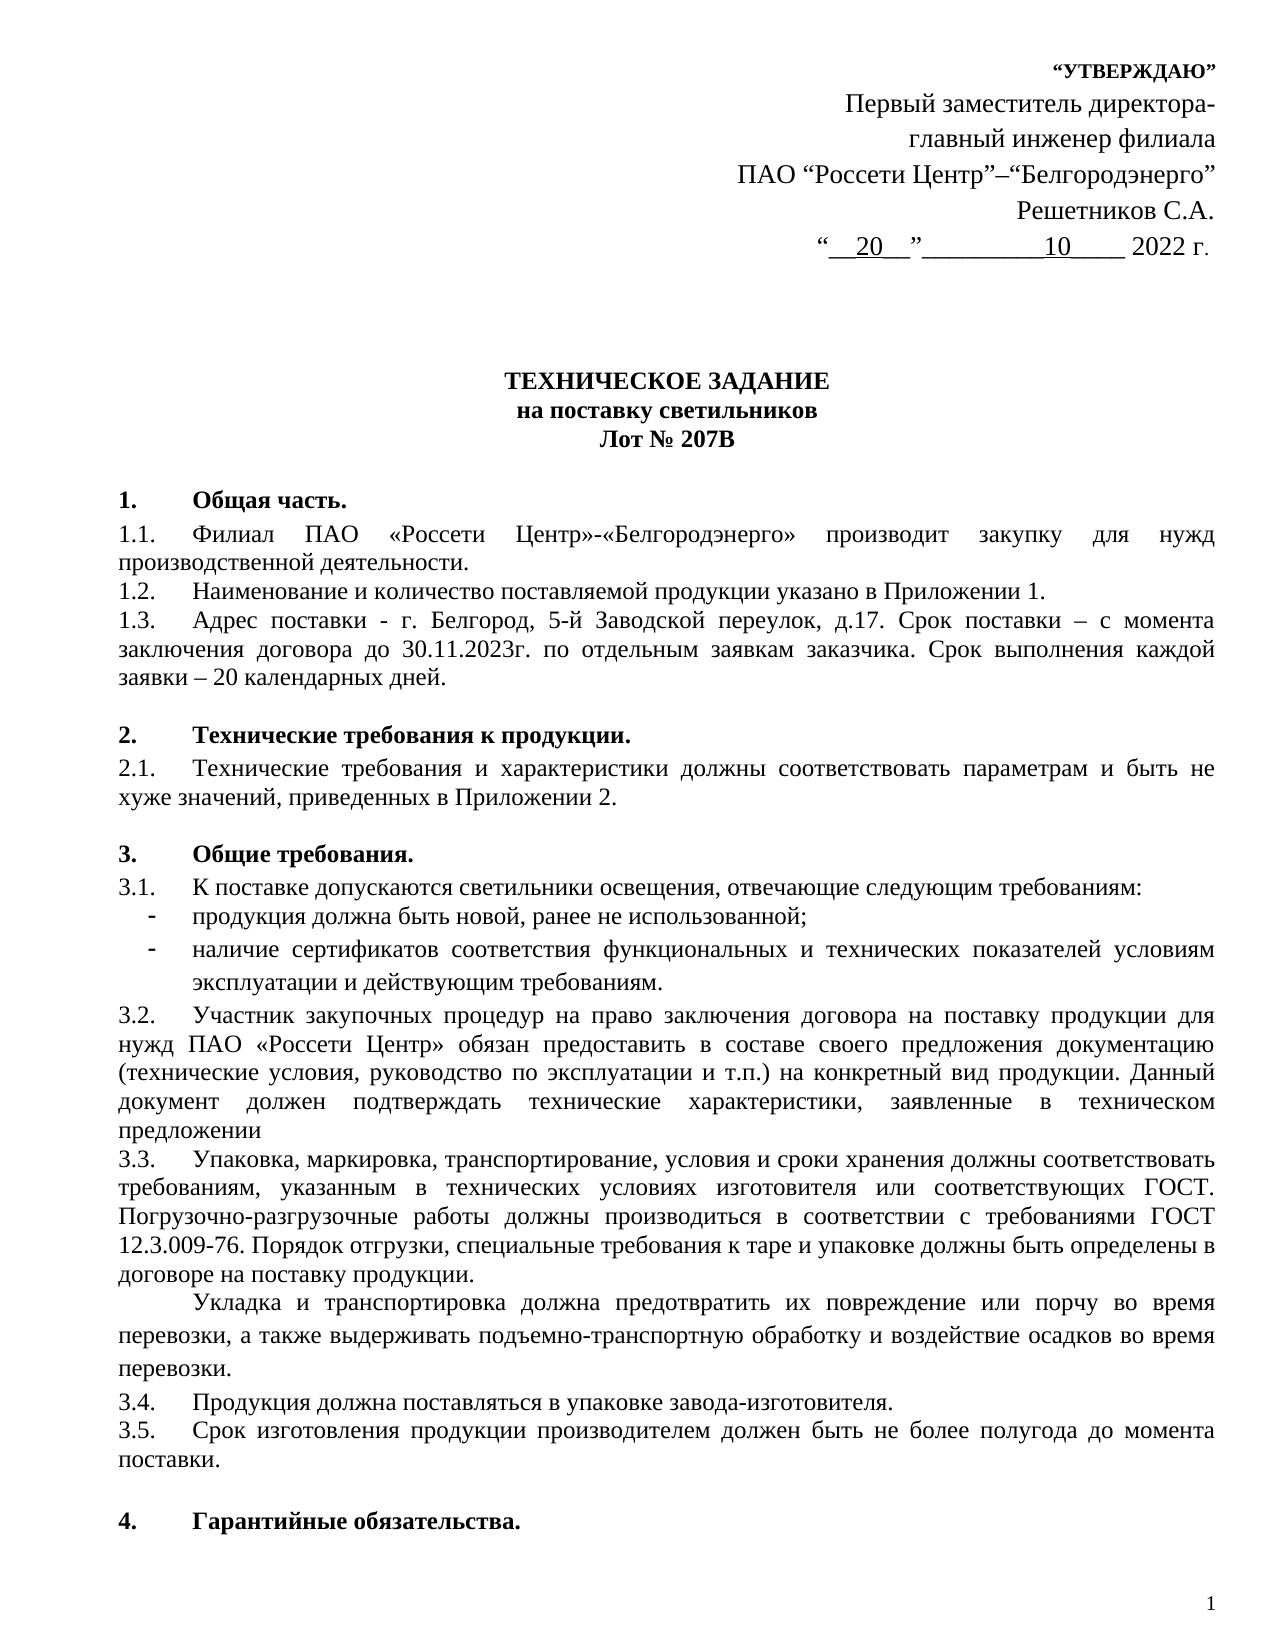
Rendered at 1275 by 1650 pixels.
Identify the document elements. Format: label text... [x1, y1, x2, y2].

list Продукция должна поставляться в упаковке завода-изготовителя. [118, 1387, 1216, 1415]
text на поставку светильников [118, 395, 1216, 424]
text Лот № 207B [118, 424, 1216, 453]
list Технические требования к продукции. [118, 720, 1216, 749]
list Участник закупочных процедур на право заключения договора на поставку продукции для нужд ПАО «Россети Центр» обязан предоставить в составе своего предложения документацию (технические условия, руководство по эксплуатации и т.п.) на конкретный вид продукции. Данный документ должен подтверждать технические характеристики, заявленные в техническом предложении [118, 1000, 1216, 1144]
text Первый заместитель директора- [118, 87, 1216, 118]
text Решетников С.А. [118, 194, 1216, 225]
list Технические требования и характеристики должны соответствовать параметрам и быть не хуже значений, приведенных в Приложении 2. [118, 753, 1216, 810]
list Наименование и количество поставляемой продукции указано в Приложении 1. [118, 576, 1216, 605]
list Упаковка, маркировка, транспортирование, условия и сроки хранения должны соответствовать требованиям, указанным в технических условиях изготовителя или соответствующих ГОСТ. Погрузочно-разгрузочные работы должны производиться в соответствии с требованиями ГОСТ 12.3.009-76. Порядок отгрузки, специальные требования к таре и упаковке должны быть определены в договоре на поставку продукции. [118, 1144, 1216, 1287]
list наличие сертификатов соответствия функциональных и технических показателей условиям эксплуатации и действующим требованиям. [148, 934, 1216, 996]
list продукция должна быть новой, ранее не использованной; [148, 901, 1216, 930]
list Общая часть. [118, 486, 1216, 514]
list Срок изготовления продукции производителем должен быть не более полугода до момента поставки. [118, 1415, 1216, 1473]
text Укладка и транспортировка должна предотвратить их повреждение или порчу во время перевозки, а также выдерживать подъемно-транспортную обработку и воздействие осадков во время перевозки. [118, 1287, 1216, 1382]
text “__20__”_________10____ 2022 г. [118, 229, 1216, 261]
text “УТВЕРЖДАЮ” [118, 59, 1216, 83]
subtitle ТЕХНИЧЕСКОЕ ЗАДАНИЕ [118, 366, 1216, 395]
list Гарантийные обязательства. [118, 1506, 1216, 1534]
list Адрес поставки - г. Белгород, 5-й Заводской переулок, д.17. Срок поставки – с момента заключения договора до 30.11.2023г. по отдельным заявкам заказчика. Срок выполнения каждой заявки – 20 календарных дней. [118, 605, 1216, 691]
text ПАО “Россети Центр”–“Белгородэнерго” [118, 158, 1216, 189]
list Филиал ПАО «Россети Центр»-«Белгородэнерго» производит закупку для нужд производственной деятельности. [118, 519, 1216, 576]
list Общие требования. [118, 839, 1216, 868]
text главный инженер филиала [118, 122, 1216, 153]
list К поставке допускаются светильники освещения, отвечающие следующим требованиям: [118, 872, 1216, 901]
